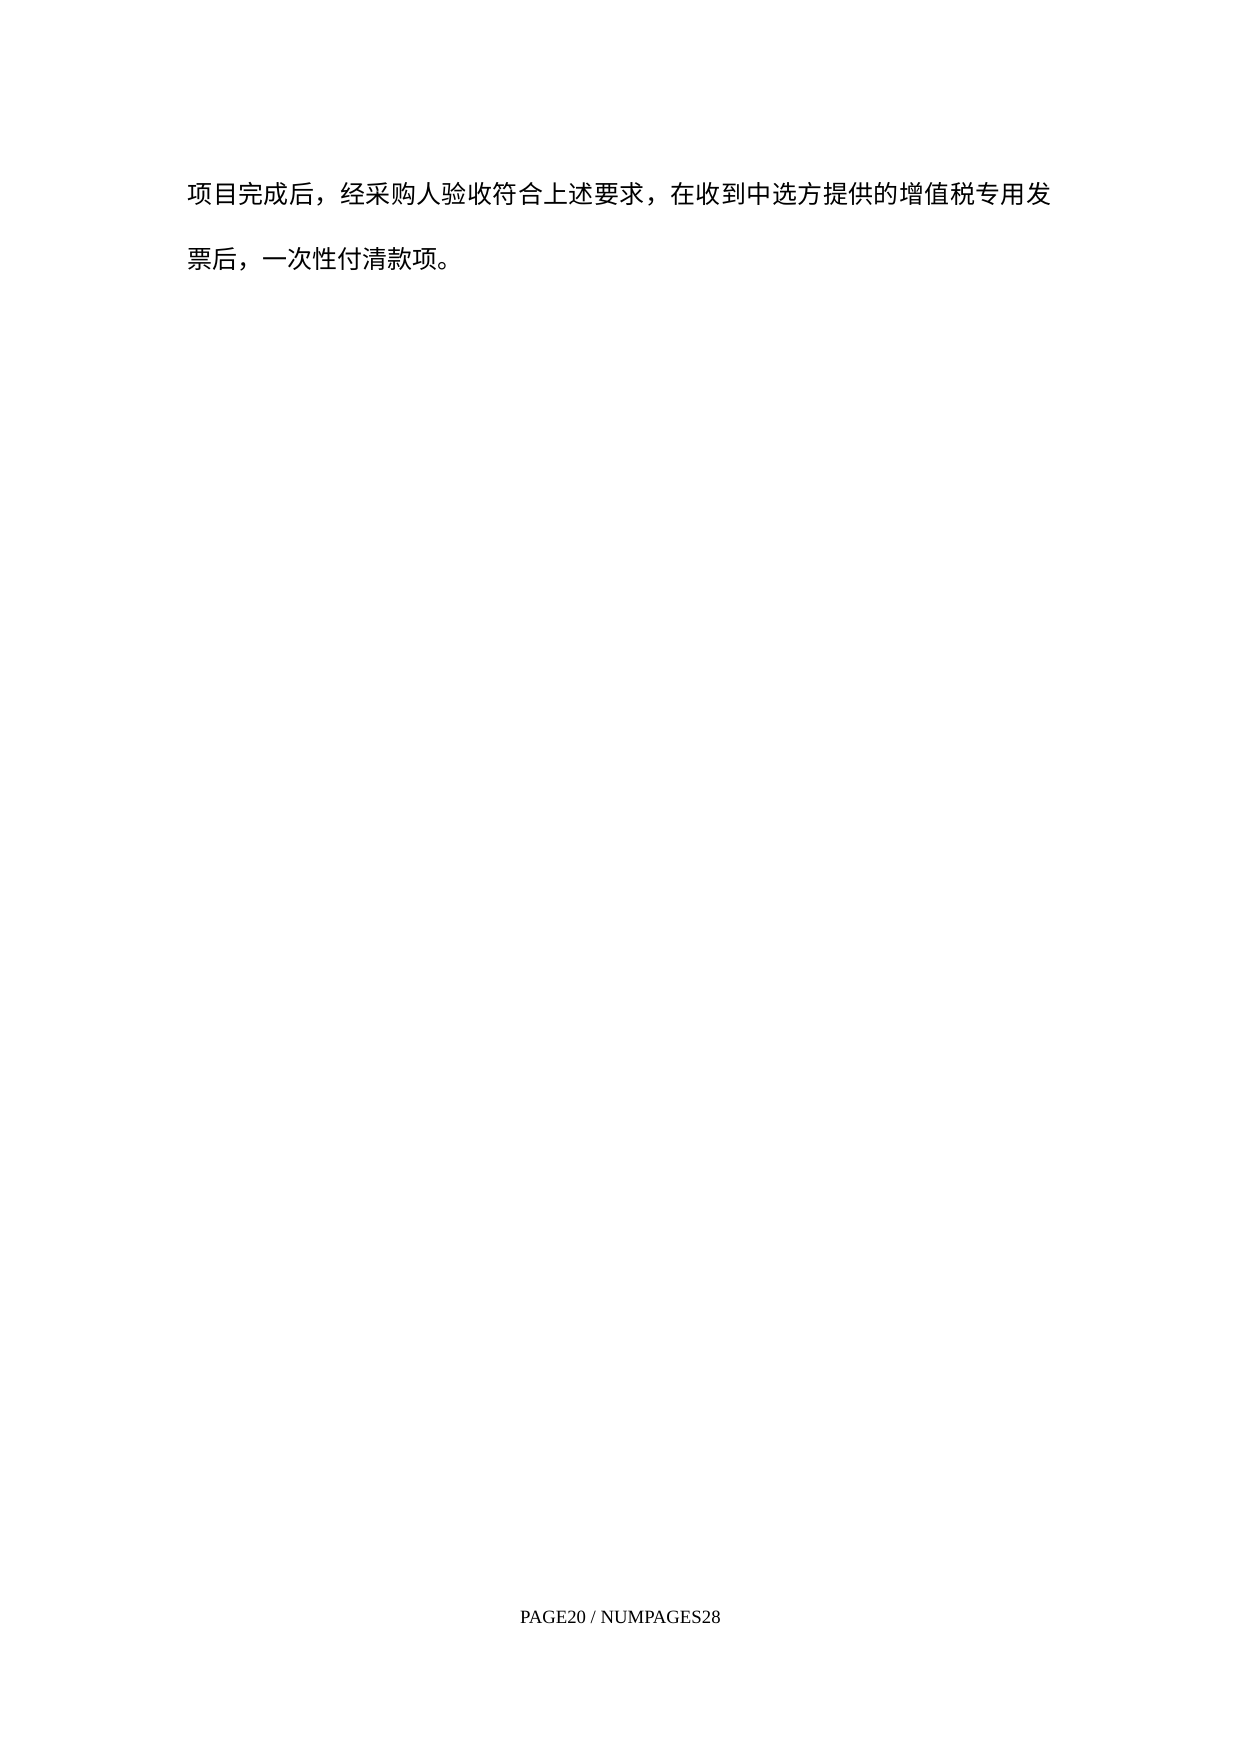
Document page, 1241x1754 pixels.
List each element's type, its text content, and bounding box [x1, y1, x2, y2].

text 项目完成后，经采购人验收符合上述要求，在收到中选方提供的增值税专用发票后，一次性付清款项。 [187, 160, 1053, 290]
